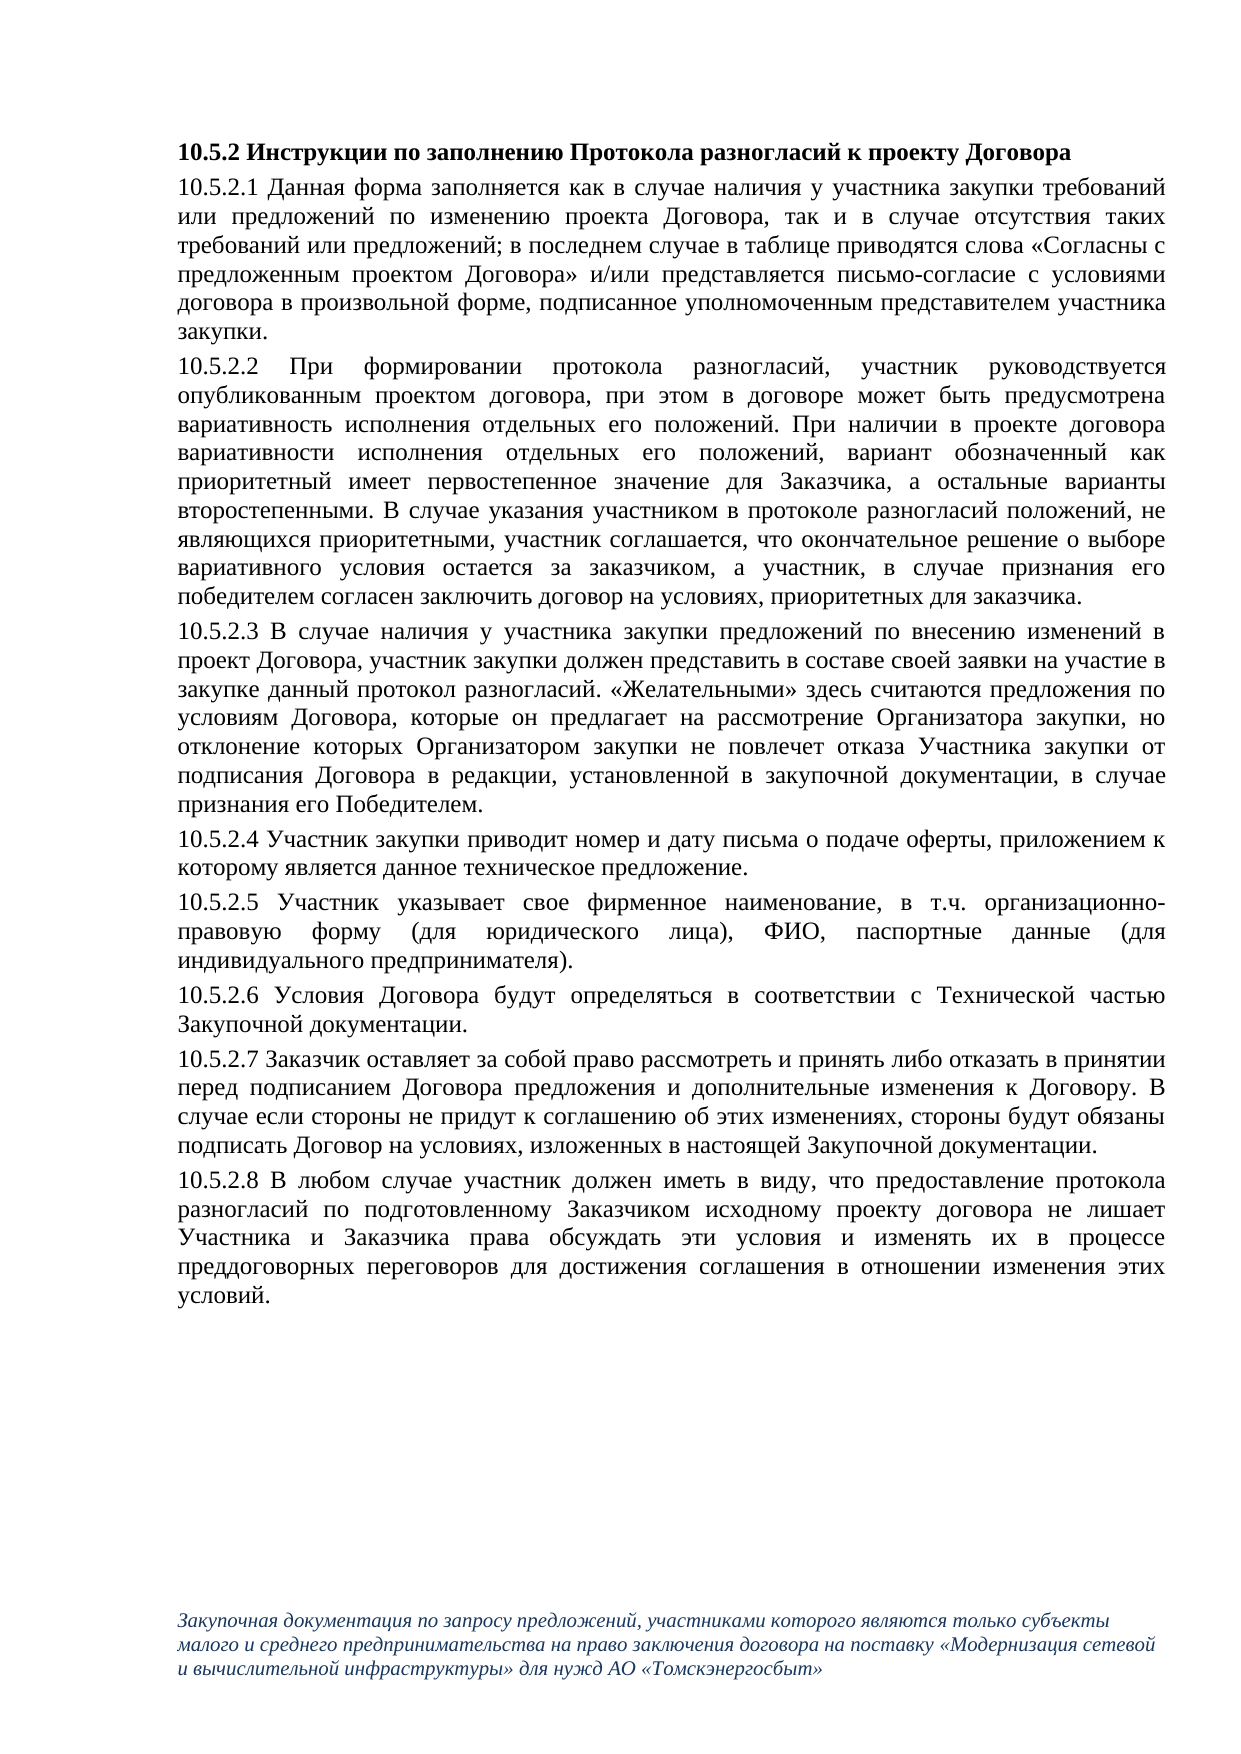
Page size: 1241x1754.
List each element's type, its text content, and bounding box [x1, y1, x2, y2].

text 10.5.2.2 При формировании протокола разногласий, участник руководствуется опубликованным проектом договора, при этом в договоре может быть предусмотрена вариативность исполнения отдельных его положений. При наличии в проекте договора вариативности исполнения отдельных его положений, вариант обозначенный как приоритетный имеет первостепенное значение для Заказчика, а остальные варианты второстепенными. В случае указания участником в протоколе разногласий положений, не являющихся приоритетными, участник соглашается, что окончательное решение о выборе вариативного условия остается за заказчиком, а участник, в случае признания его победителем согласен заключить договор на условиях, приоритетных для заказчика. [177, 351, 1167, 610]
text 10.5.2 Инструкции по заполнению Протокола разногласий к проекту Договора [177, 137, 1167, 166]
text 10.5.2.1 Данная форма заполняется как в случае наличия у участника закупки требований или предложений по изменению проекта Договора, так и в случае отсутствия таких требований или предложений; в последнем случае в таблице приводятся слова «Согласны с предложенным проектом Договора» и/или представляется письмо-согласие с условиями договора в произвольной форме, подписанное уполномоченным представителем участника закупки. [177, 172, 1167, 345]
text 10.5.2.8 В любом случае участник должен иметь в виду, что предоставление протокола разногласий по подготовленному Заказчиком исходному проекту договора не лишает Участника и Заказчика права обсуждать эти условия и изменять их в процессе преддоговорных переговоров для достижения соглашения в отношении изменения этих условий. [177, 1165, 1167, 1309]
text 10.5.2.3 В случае наличия у участника закупки предложений по внесению изменений в проект Договора, участник закупки должен представить в составе своей заявки на участие в закупке данный протокол разногласий. «Желательными» здесь считаются предложения по условиям Договора, которые он предлагает на рассмотрение Организатора закупки, но отклонение которых Организатором закупки не повлечет отказа Участника закупки от подписания Договора в редакции, установленной в закупочной документации, в случае признания его Победителем. [177, 616, 1167, 817]
text 10.5.2.5 Участник указывает свое фирменное наименование, в т.ч. организационно-правовую форму (для юридического лица), ФИО, паспортные данные (для индивидуального предпринимателя). [177, 887, 1167, 974]
text 10.5.2.4 Участник закупки приводит номер и дату письма о подаче оферты, приложением к которому является данное техническое предложение. [177, 824, 1167, 881]
text 10.5.2.7 Заказчик оставляет за собой право рассмотреть и принять либо отказать в принятии перед подписанием Договора предложения и дополнительные изменения к Договору. В случае если стороны не придут к соглашению об этих изменениях, стороны будут обязаны подписать Договор на условиях, изложенных в настоящей Закупочной документации. [177, 1044, 1167, 1159]
text 10.5.2.6 Условия Договора будут определяться в соответствии с Технической частью Закупочной документации. [177, 980, 1167, 1037]
